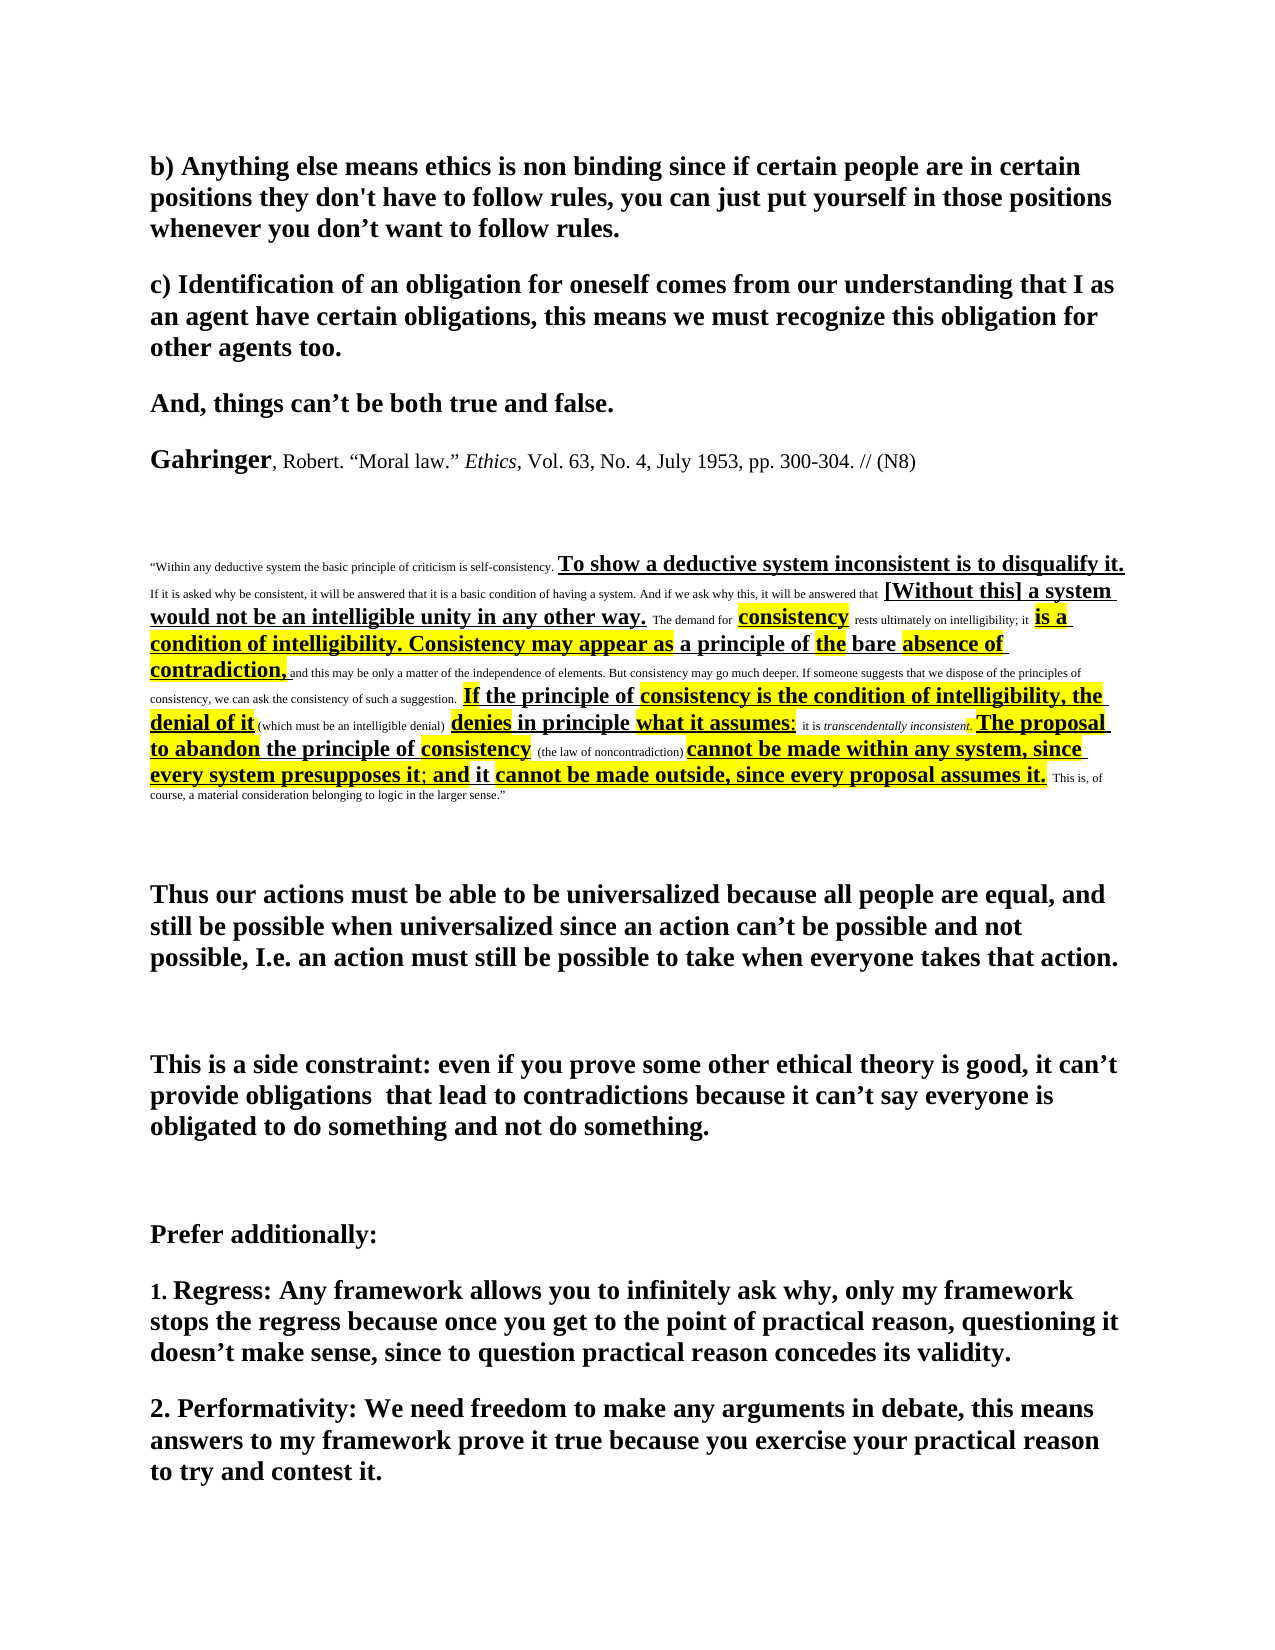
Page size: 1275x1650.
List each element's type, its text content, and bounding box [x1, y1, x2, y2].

text This is a side constraint: even if you prove some other ethical theory is good, it can’t provide obligations that lead to contradictions because it can’t say everyone is obligated to do something and not do something. [150, 1048, 1125, 1142]
text 1. Regress: Any framework allows you to infinitely ask why, only my framework stops the regress because once you get to the point of practical reason, questioning it doesn’t make sense, since to question practical reason concedes its validity. [150, 1274, 1125, 1368]
text “Within any deductive system the basic principle of criticism is self-consistency. To show a deductive system inconsistent is to disqualify it. If it is asked why be consistent, it will be answered that it is a basic condition of having a system. And if we ask why this, it will be answered that [Without this] a system would not be an intelligible unity in any other way. The demand for consistency rests ultimately on intelligibility; it is a condition of intelligibility. Consistency may appear as a principle of the bare absence of contradiction, and this may be only a matter of the independence of elements. But consistency may go much deeper. If someone suggests that we dispose of the principles of consistency, we can ask the consistency of such a suggestion. If the principle of consistency is the condition of intelligibility, the denial of it (which must be an intelligible denial) denies in principle what it assumes: it is transcendentally inconsistent. The proposal to abandon the principle of consistency (the law of noncontradiction) cannot be made within any system, since every system presupposes it; and it cannot be made outside, since every proposal assumes it. This is, of course, a material consideration belonging to logic in the larger sense.” [150, 551, 1125, 802]
text And, things can’t be both true and false. [150, 387, 1125, 418]
text 2. Performativity: We need freedom to make any arguments in debate, this means answers to my framework prove it true because you exercise your practical reason to try and contest it. [150, 1393, 1125, 1486]
text b) Anything else means ethics is non binding since if certain people are in certain positions they don't have to follow rules, you can just put yourself in those positions whenever you don’t want to follow rules. [150, 150, 1125, 243]
text Thus our actions must be able to be universalized because all people are equal, and still be possible when universalized since an action can’t be possible and not possible, I.e. an action must still be possible to take when everyone takes that action. [150, 878, 1125, 972]
text Prefer additionally: [150, 1218, 1125, 1249]
text c) Identification of an obligation for oneself comes from our understanding that I as an agent have certain obligations, this means we must recognize this obligation for other agents too. [150, 268, 1125, 362]
text Gahringer, Robert. “Moral law.” Ethics, Vol. 63, No. 4, July 1953, pp. 300-304. // (N8) [150, 443, 1125, 474]
